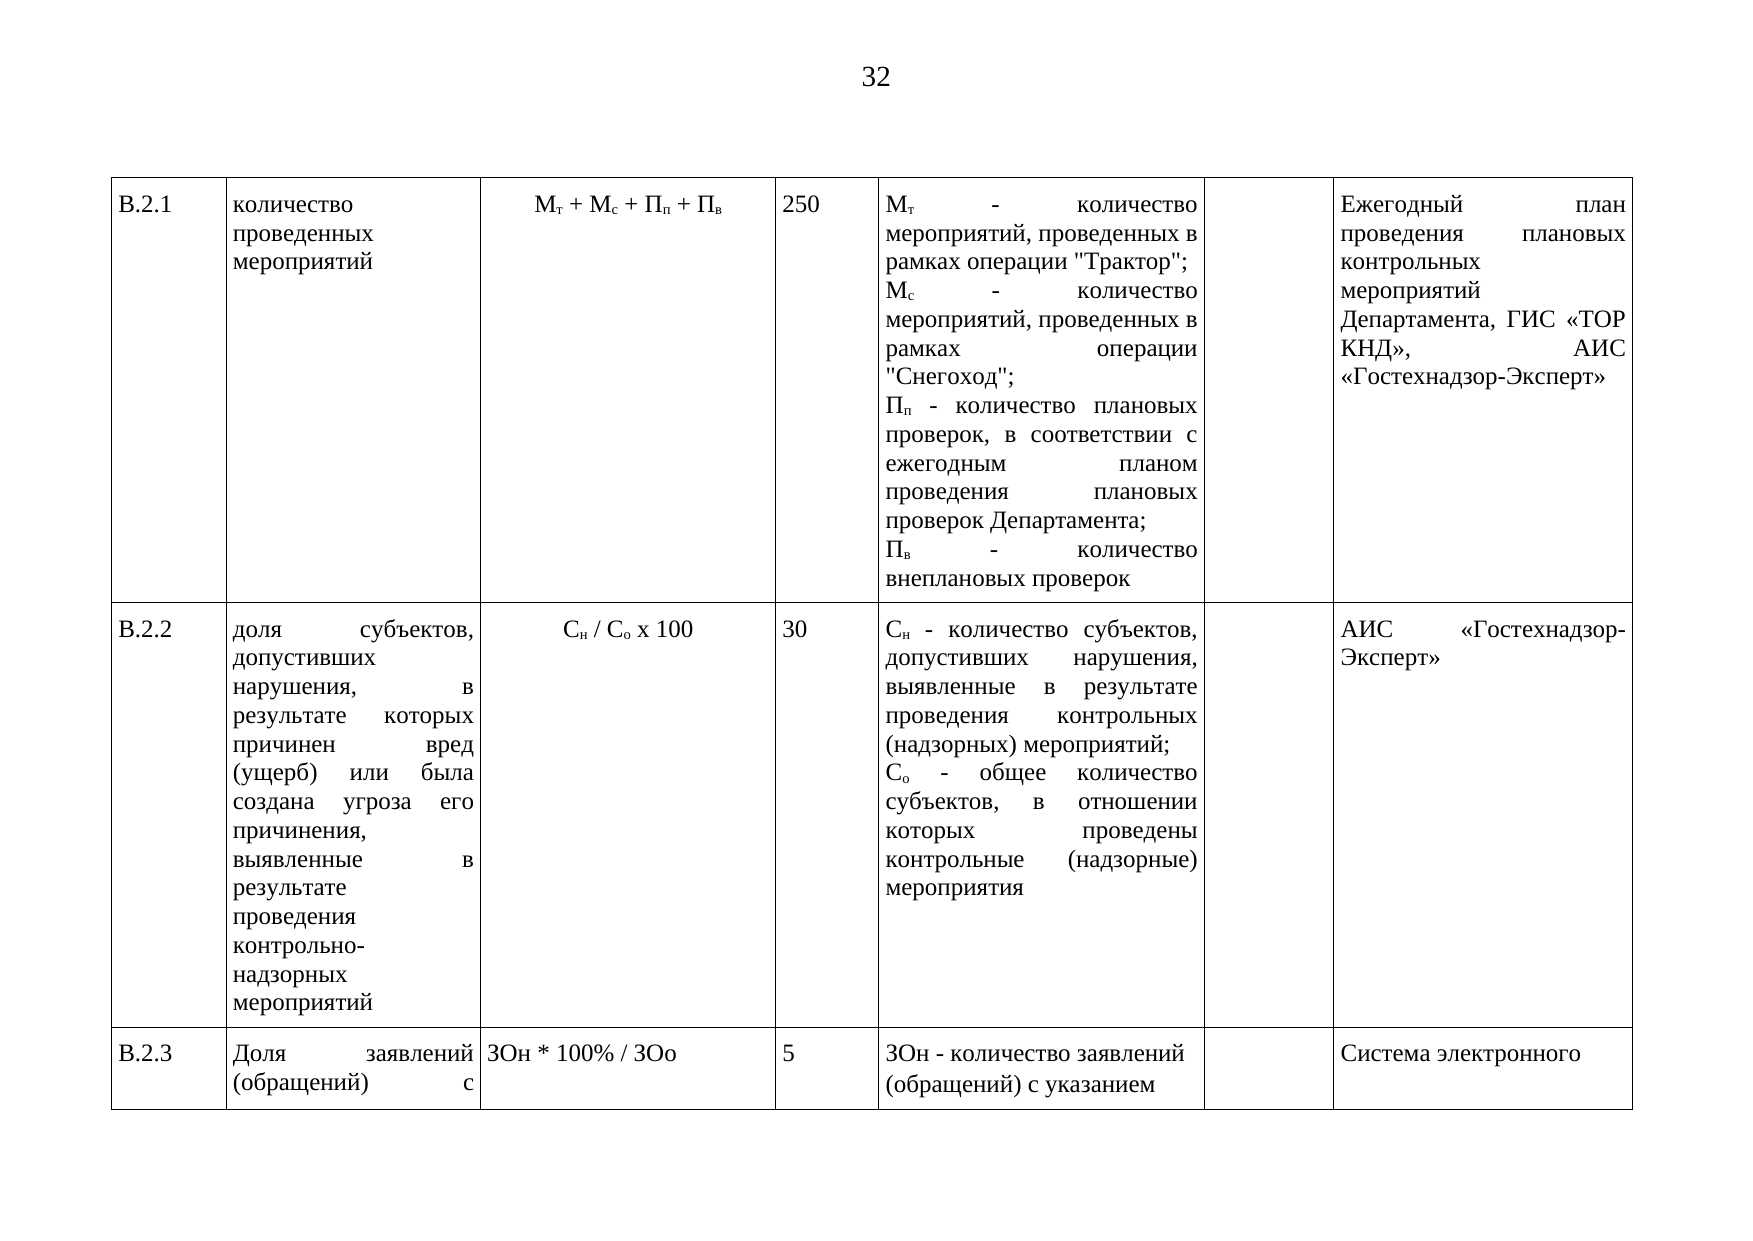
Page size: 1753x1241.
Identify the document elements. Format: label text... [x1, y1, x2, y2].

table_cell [879, 1028, 1204, 1109]
table_cell Мт + Мс + Пп + Пв [481, 178, 775, 602]
table_cell ЗОн * 100% / ЗОо [481, 1028, 775, 1109]
table_cell доля субъектов, допустивших нарушения, в результате которых причинен вред (ущерб) или была создана угроза его причинения, выявленные в результате проведения контрольно-надзорных мероприятий [227, 603, 480, 1027]
table_cell Мт - количество мероприятий, проведенных в рамках операции "Трактор"; Мс - количество мероприятий, проведенных в рамках операции "Снегоход"; Пп - количество плановых проверок, в соответствии с ежегодным планом проведения плановых проверок Департамента; Пв - количество внеплановых проверок [879, 178, 1204, 602]
table_cell 250 [776, 178, 878, 602]
table_cell [1205, 1028, 1333, 1109]
table_cell В.2.1 [112, 178, 226, 602]
table_cell 30 [776, 603, 878, 1027]
table_cell АИС «Гостехнадзор-Эксперт» [1334, 603, 1632, 1027]
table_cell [227, 1028, 480, 1109]
table_cell В.2.2 [112, 603, 226, 1027]
table_cell [1205, 178, 1333, 602]
table_cell [1205, 603, 1333, 1027]
table_cell количество проведенных мероприятий [227, 178, 480, 602]
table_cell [1334, 1028, 1632, 1109]
table_cell Ежегодный план проведения плановых контрольных мероприятий Департамента, ГИС «ТОР КНД», АИС «Гостехнадзор-Эксперт» [1334, 178, 1632, 602]
table_cell 5 [776, 1028, 878, 1109]
table_cell Сн - количество субъектов, допустивших нарушения, выявленные в результате проведения контрольных (надзорных) мероприятий; Со - общее количество субъектов, в отношении которых проведены контрольные (надзорные) мероприятия [879, 603, 1204, 1027]
table_cell В.2.3 [112, 1028, 226, 1109]
table_cell Сн / Со x 100 [481, 603, 775, 1027]
